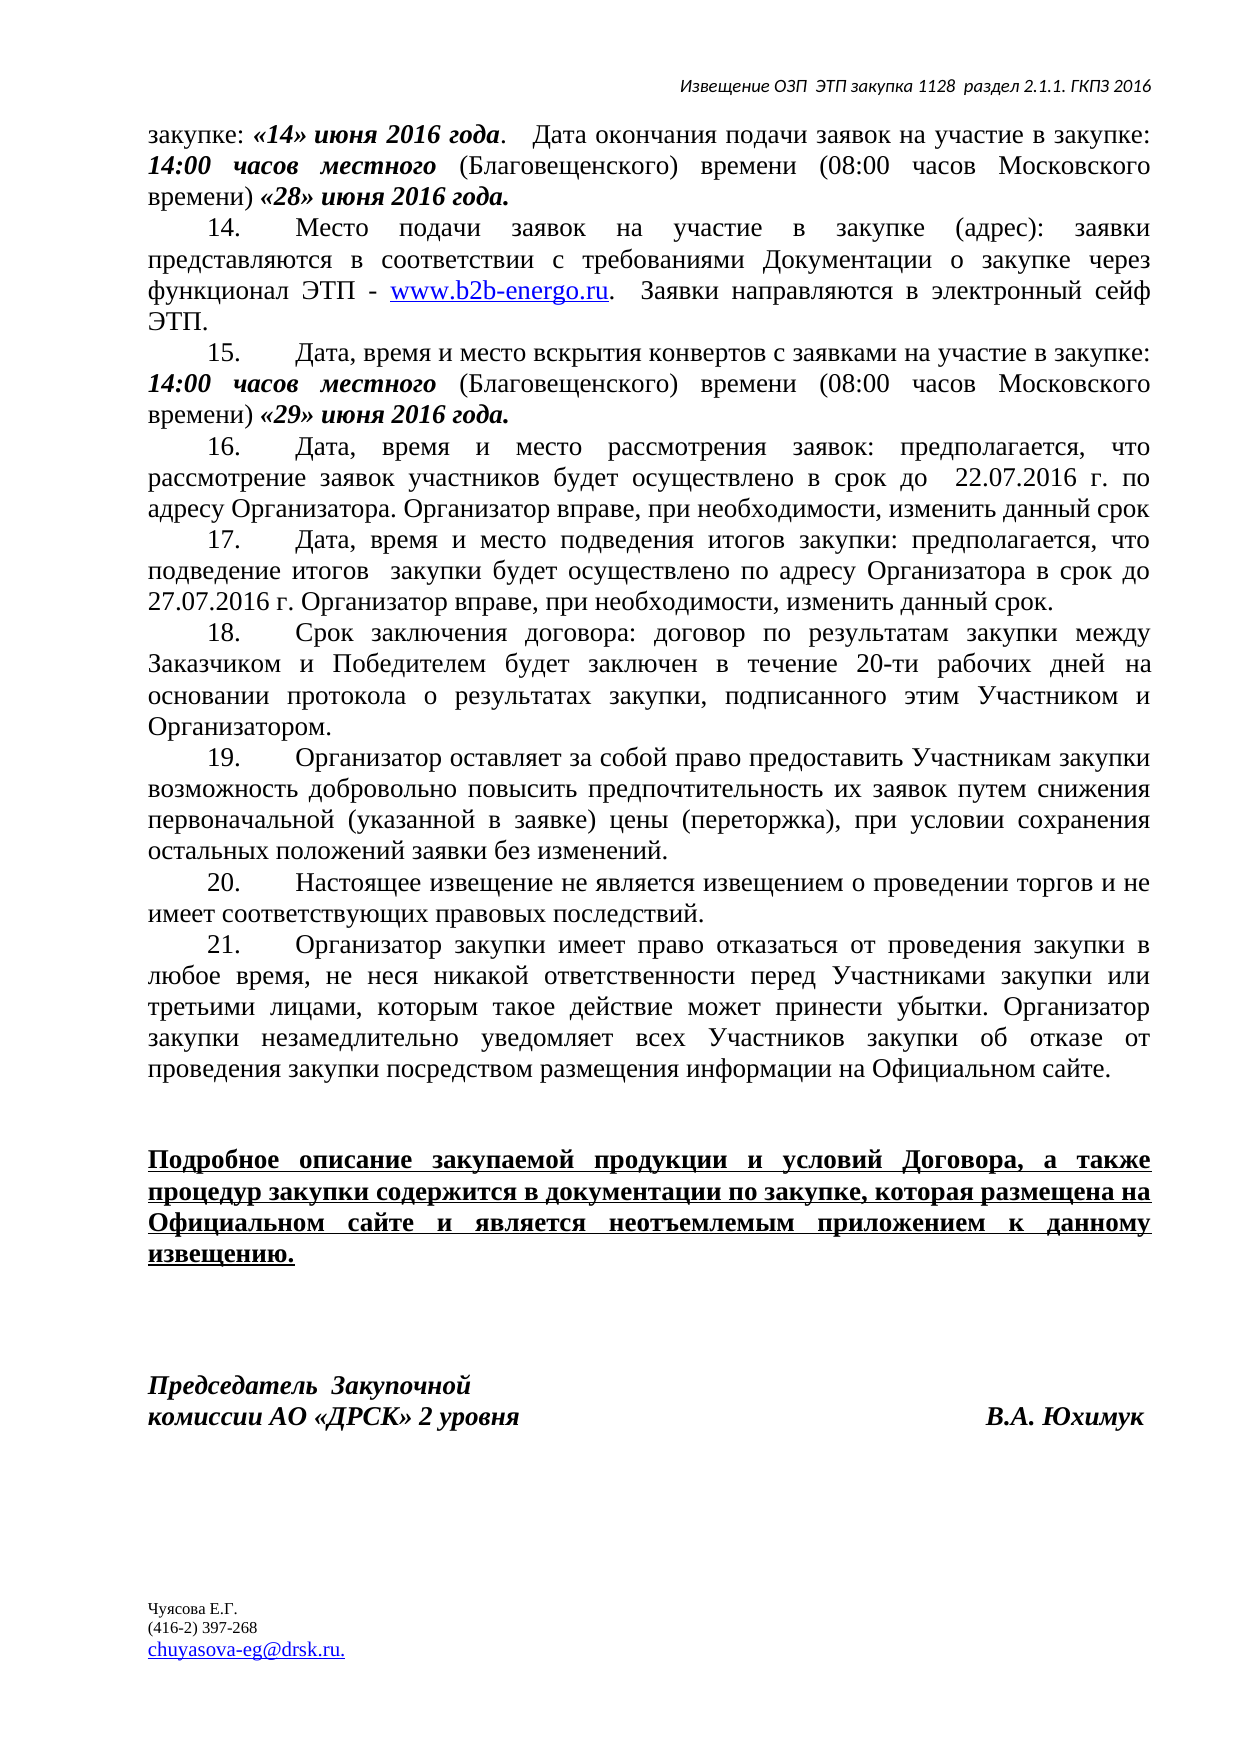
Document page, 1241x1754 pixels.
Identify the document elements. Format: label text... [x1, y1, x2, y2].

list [148, 118, 1152, 212]
text (416-2) 397-268 [148, 1618, 1152, 1637]
text Подробное описание закупаемой продукции и условий Договора, а также процедур закупки содержится в документации по закупке, которая размещена на Официальном сайте и является неотъемлемым приложением к данному извещению. [148, 1172, 1152, 1202]
list chuyasova-eg@drsk.ru. [148, 1637, 1152, 1661]
list Организатор оставляет за собой право предоставить Участникам закупки возможность добровольно повысить предпочтительность их заявок путем снижения первоначальной (указанной в заявке) цены (переторжка), при условии сохранения остальных положений заявки без изменений. [148, 741, 1152, 866]
list Настоящее извещение не является извещением о проведении торгов и не имеет соответствующих правовых последствий. [148, 866, 1152, 928]
text Подробное описание закупаемой продукции и условий Договора, а также процедур закупки содержится в документации по закупке, которая размещена на Официальном сайте и является неотъемлемым приложением к данному извещению. [148, 1203, 1152, 1233]
list Срок заключения договора: договор по результатам закупки между Заказчиком и Победителем будет заключен в течение 20-ти рабочих дней на основании протокола о результатах закупки, подписанного этим Участником и Организатором. [148, 616, 1152, 741]
text Подробное описание закупаемой продукции и условий Договора, а также процедур закупки содержится в документации по закупке, которая размещена на Официальном сайте и является неотъемлемым приложением к данному извещению. [148, 1234, 1152, 1268]
text Председатель Закупочной [148, 1369, 1152, 1400]
list Дата, время и место подведения итогов закупки: предполагается, что подведение итогов закупки будет осуществлено по адресу Организатора в срок до 27.07.2016 г. Организатор вправе, при необходимости, изменить данный срок. [148, 523, 1152, 616]
text Подробное описание закупаемой продукции и условий Договора, а также процедур закупки содержится в документации по закупке, которая размещена на Официальном сайте и является неотъемлемым приложением к данному извещению. [148, 1143, 1152, 1171]
list Место подачи заявок на участие в закупке (адрес): заявки представляются в соответствии с требованиями Документации о закупке через функционал ЭТП - www.b2b-energo.ru. Заявки направляются в электронный сейф ЭТП. [148, 212, 1152, 336]
text комиссии АО «ДРСК» 2 уровня В.А. Юхимук [148, 1400, 1152, 1431]
list Организатор закупки имеет право отказаться от проведения закупки в любое время, не неся никакой ответственности перед Участниками закупки или третьими лицами, которым такое действие может принести убытки. Организатор закупки незамедлительно уведомляет всех Участников закупки об отказе от проведения закупки посредством размещения информации на Официальном сайте. [148, 928, 1152, 1084]
text Чуясова Е.Г. [148, 1599, 1152, 1618]
list Дата, время и место рассмотрения заявок: предполагается, что рассмотрение заявок участников будет осуществлено в срок до 22.07.2016 г. по адресу Организатора. Организатор вправе, при необходимости, изменить данный срок [148, 429, 1152, 523]
list Дата, время и место вскрытия конвертов с заявками на участие в закупке: 14:00 часов местного (Благовещенского) времени (08:00 часов Московского времени) «29» июня 2016 года. [148, 336, 1152, 429]
